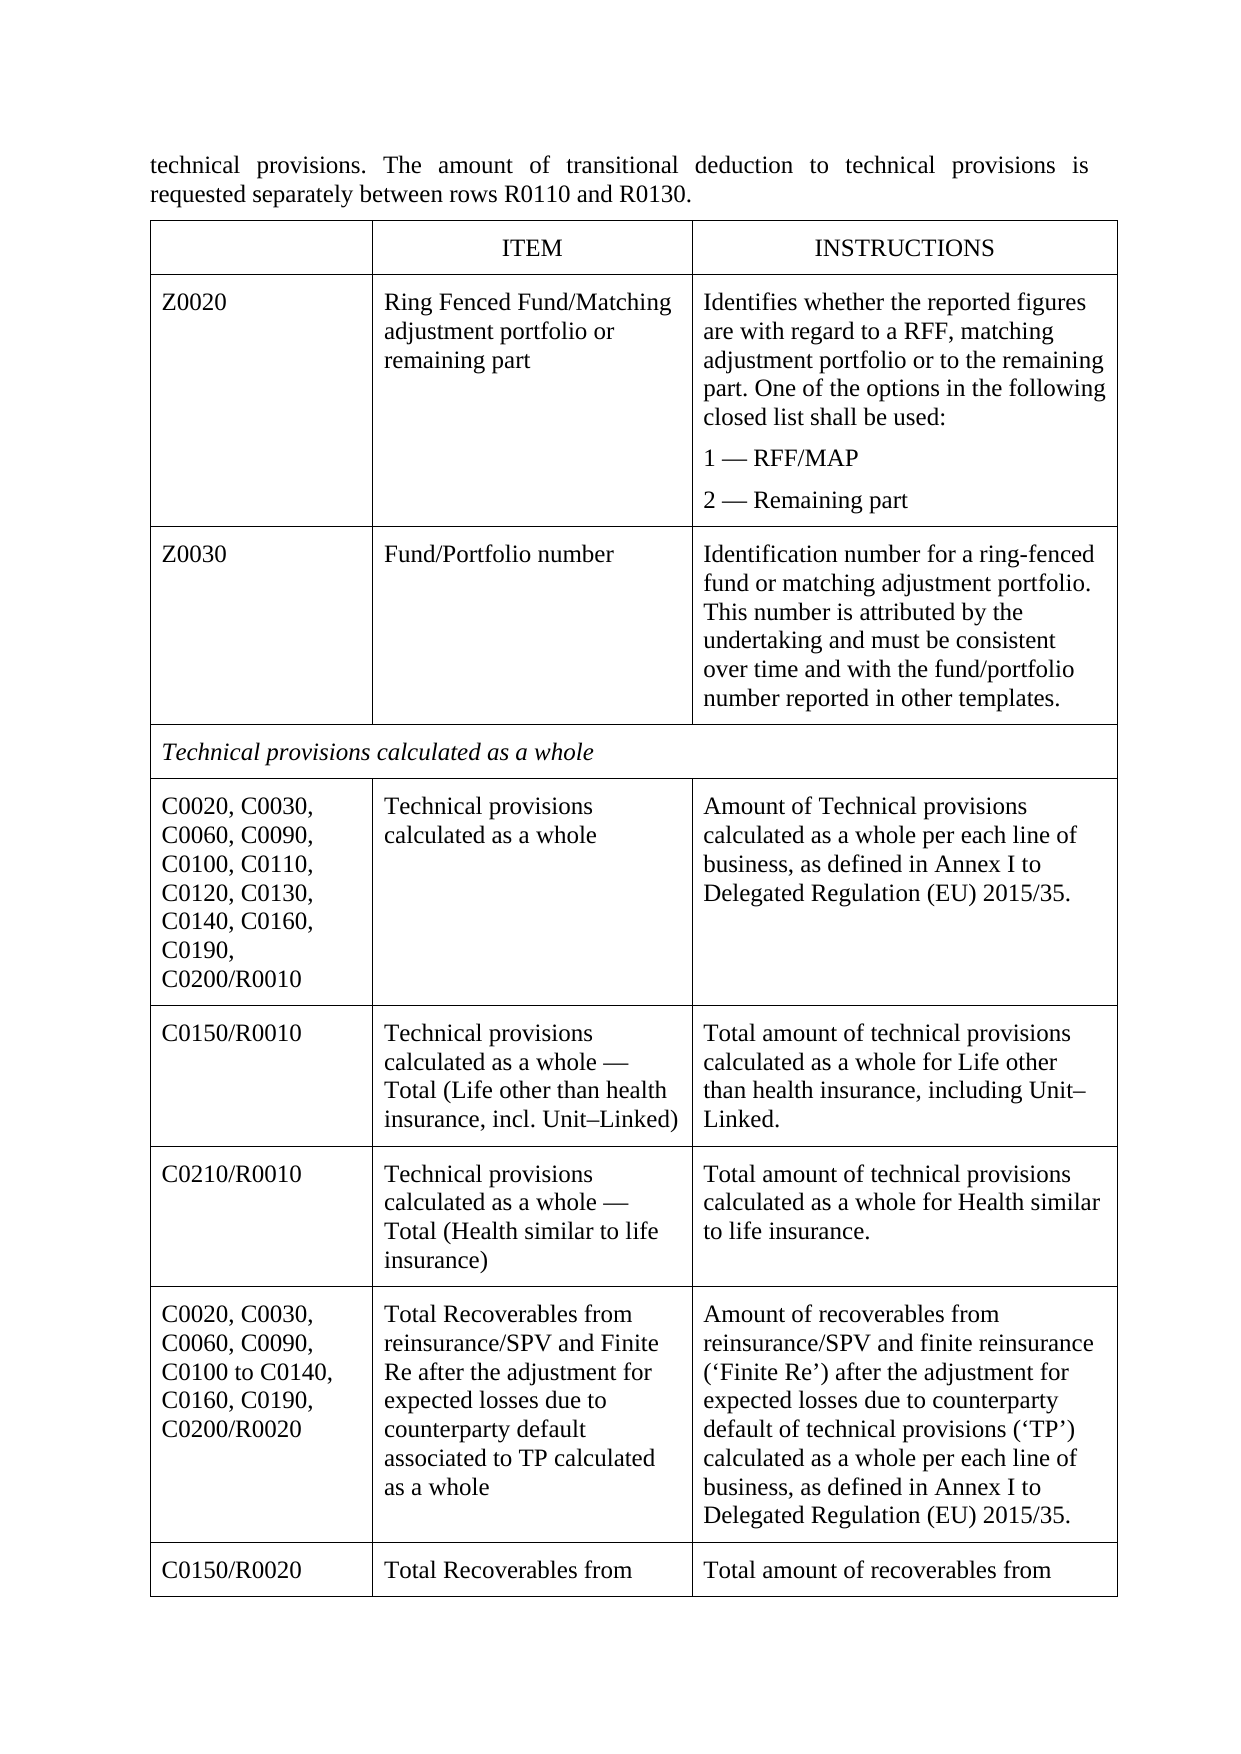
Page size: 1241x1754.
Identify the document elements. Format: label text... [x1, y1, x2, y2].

table_cell Technical provisions calculated as a whole — Total (Health similar to life insurance) [373, 1147, 692, 1286]
table_cell Fund/Portfolio number [373, 527, 692, 724]
table_cell Total Recoverables from reinsurance/SPV and Finite Re after the adjustment for expected losses due to counterparty default associated to TP calculated as a whole [373, 1287, 692, 1542]
table_header ITEM [373, 221, 692, 274]
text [150, 150, 1090, 207]
table_cell C0210/R0010 [151, 1147, 372, 1286]
table_cell Identification number for a ring-fenced fund or matching adjustment portfolio. This number is attributed by the undertaking and must be consistent over time and with the fund/portfolio number reported in other templates. [693, 527, 1117, 724]
table_cell C0150/R0010 [151, 1006, 372, 1146]
table_cell Ring Fenced Fund/Matching adjustment portfolio or remaining part [373, 275, 692, 526]
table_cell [373, 1543, 692, 1596]
table_cell Total amount of technical provisions calculated as a whole for Life other than health insurance, including Unit–Linked. [693, 1006, 1117, 1146]
table_header [151, 221, 372, 274]
table_cell Technical provisions calculated as a whole [373, 779, 692, 1005]
table_cell Total amount of technical provisions calculated as a whole for Health similar to life insurance. [693, 1147, 1117, 1286]
table_cell Z0030 [151, 527, 372, 724]
table_cell Technical provisions calculated as a whole — Total (Life other than health insurance, incl. Unit–Linked) [373, 1006, 692, 1146]
table_cell C0150/R0020 [151, 1543, 372, 1596]
table_cell Identifies whether the reported figures are with regard to a RFF, matching adjustment portfolio or to the remaining part. One of the options in the following closed list shall be used: 1 — RFF/MAP 2 — Remaining part [693, 275, 1117, 526]
table_header INSTRUCTIONS [693, 221, 1117, 274]
table_cell C0020, C0030, C0060, C0090, C0100, C0110, C0120, C0130, C0140, C0160, C0190, C0200/R0010 [151, 779, 372, 1005]
table_cell Amount of Technical provisions calculated as a whole per each line of business, as defined in Annex I to Delegated Regulation (EU) 2015/35. [693, 779, 1117, 1005]
table_cell Amount of recoverables from reinsurance/SPV and finite reinsurance (‘Finite Re’) after the adjustment for expected losses due to counterparty default of technical provisions (‘TP’) calculated as a whole per each line of business, as defined in Annex I to Delegated Regulation (EU) 2015/35. [693, 1287, 1117, 1542]
table_cell Z0020 [151, 275, 372, 526]
table_cell Technical provisions calculated as a whole [151, 725, 1117, 778]
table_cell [693, 1543, 1117, 1596]
table_cell C0020, C0030, C0060, C0090, C0100 to C0140, C0160, C0190, C0200/R0020 [151, 1287, 372, 1542]
